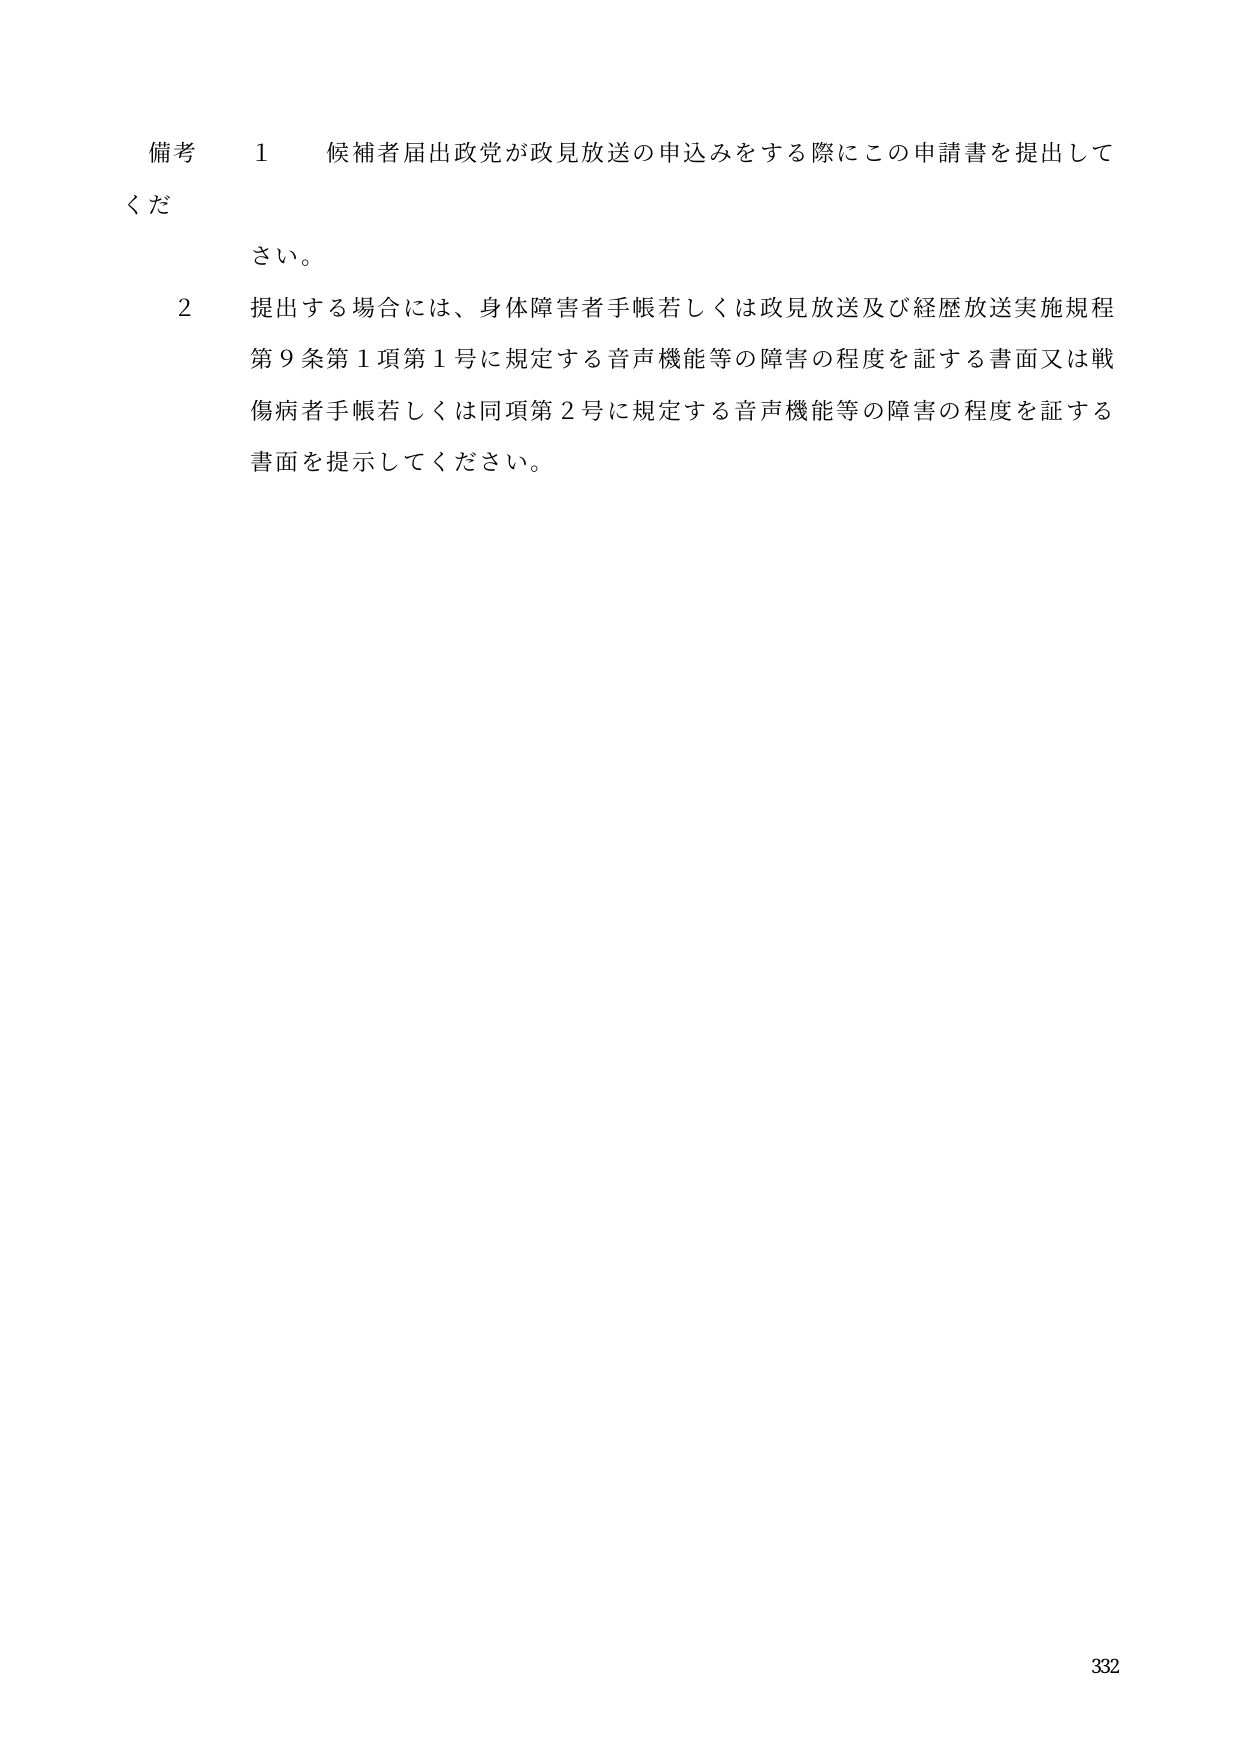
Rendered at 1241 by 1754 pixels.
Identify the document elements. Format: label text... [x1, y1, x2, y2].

text 備考 １ 候補者届出政党が政見放送の申込みをする際にこの申請書を提出してくだ [122, 126, 1118, 229]
text ２ 提出する場合には、身体障害者手帳若しくは政見放送及び経歴放送実施規程第９条第１項第１号に規定する音声機能等の障害の程度を証する書面又は戦傷病者手帳若しくは同項第２号に規定する音声機能等の障害の程度を証する書面を提示してください。 [122, 281, 1118, 486]
text さい。 [122, 229, 1118, 281]
